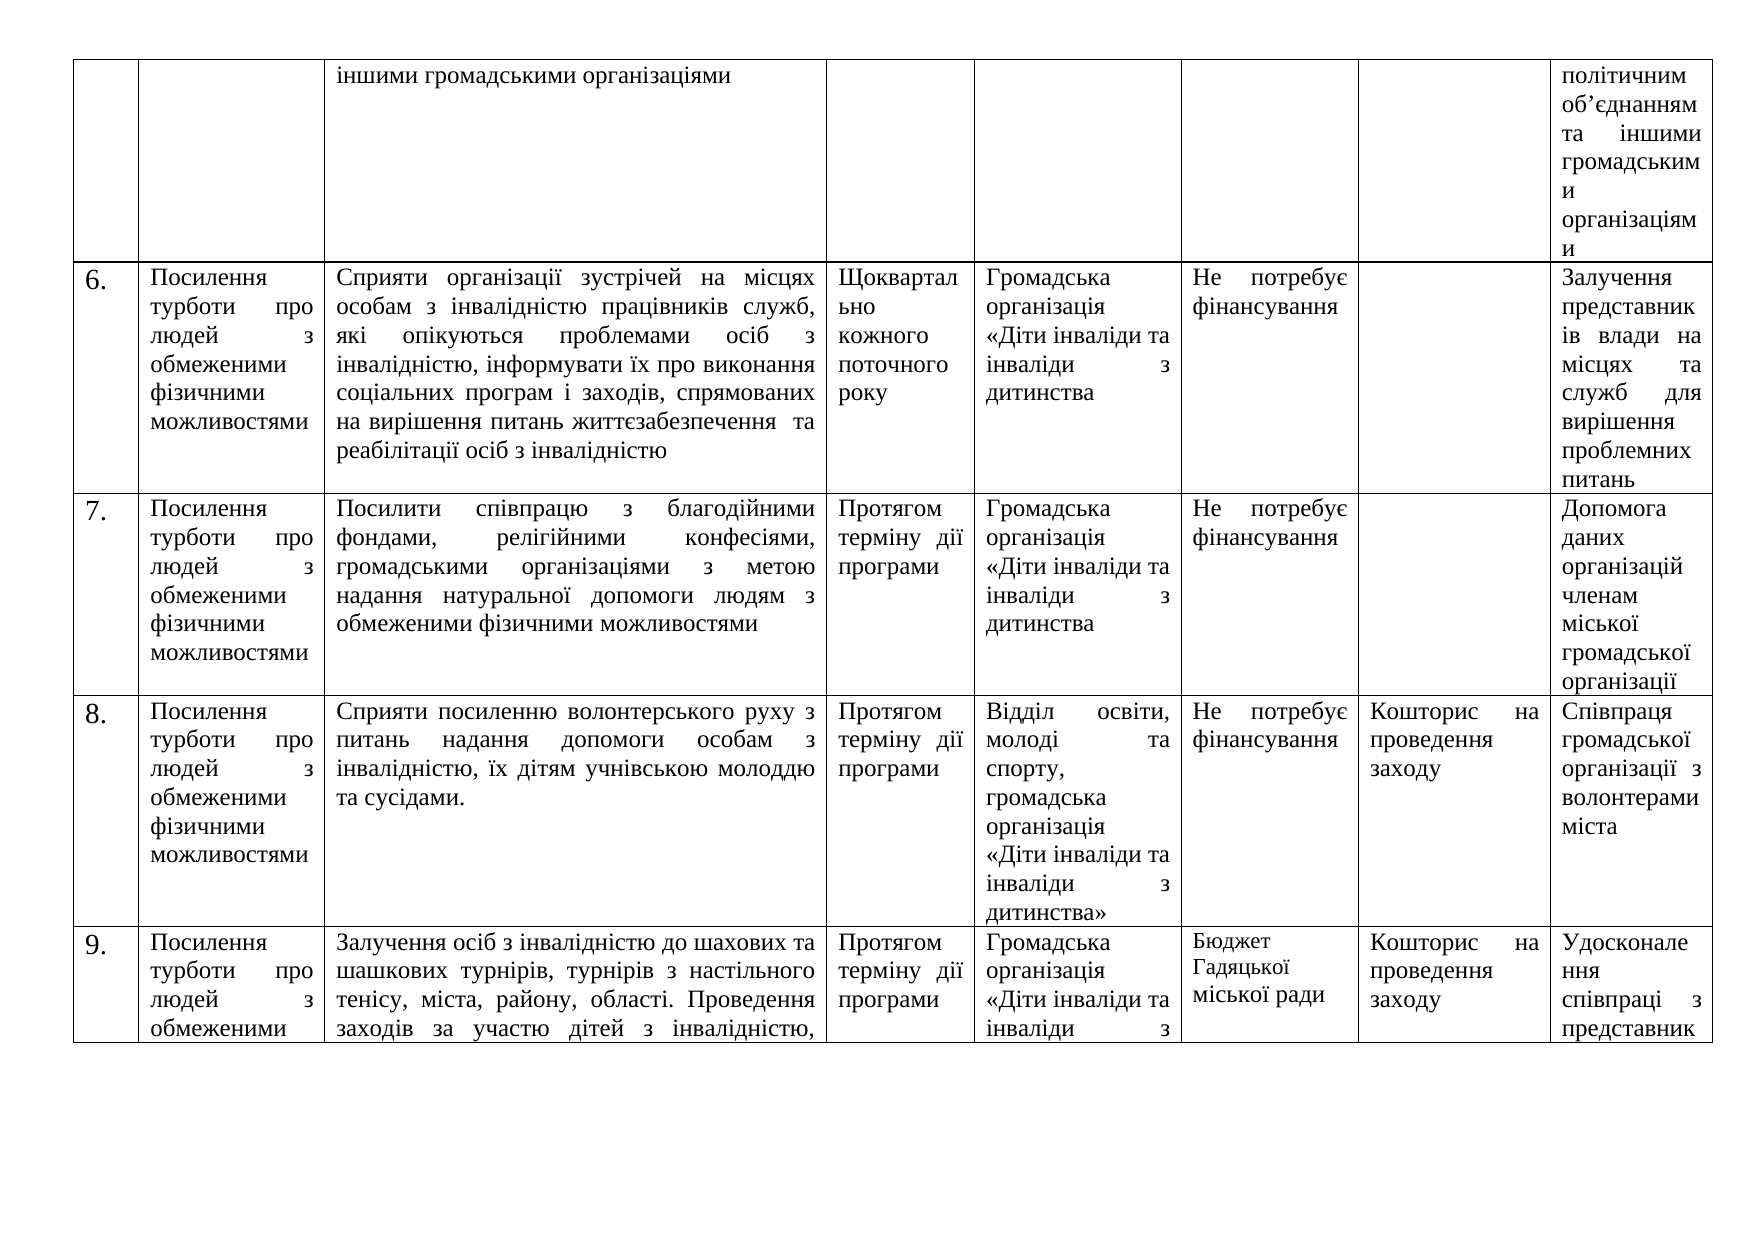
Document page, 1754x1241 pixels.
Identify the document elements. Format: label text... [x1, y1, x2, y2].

table_cell 5. [74, 60, 138, 261]
table_cell [1359, 60, 1550, 261]
table_cell Посилення турботи про людей з обмеженими фізичними можливостями [139, 494, 324, 695]
table_cell 9. [74, 927, 138, 1042]
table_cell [975, 60, 1181, 261]
table_cell Залучення представників влади на місцях та служб для вирішення проблемних питань [1551, 263, 1712, 492]
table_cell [827, 60, 974, 261]
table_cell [1551, 60, 1712, 261]
table_cell 6. [74, 263, 138, 492]
table_cell Громадська організація «Діти інваліди та інваліди з дитинства [975, 494, 1181, 695]
table_cell Посилити співпрацю з благодійними фондами, релігійними конфесіями, громадськими організаціями з метою надання натуральної допомоги людям з обмеженими фізичними можливостями [325, 494, 826, 695]
table_cell Сприяти посиленню волонтерського руху з питань надання допомоги особам з інвалідністю, їх дітям учнівською молоддю та сусідами. [325, 696, 826, 926]
table_cell Громадська організація «Діти інваліди та інваліди з дитинства [975, 263, 1181, 492]
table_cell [1182, 927, 1358, 1042]
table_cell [1182, 60, 1358, 261]
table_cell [1359, 927, 1550, 1042]
table_cell [1359, 494, 1550, 695]
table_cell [325, 60, 826, 261]
table_cell Співпраця громадської організації з волонтерами міста [1551, 696, 1712, 926]
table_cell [1551, 927, 1712, 1042]
table_cell Протягом терміну дії програми [827, 696, 974, 926]
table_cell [325, 927, 826, 1042]
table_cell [975, 927, 1181, 1042]
table_cell Посилення турботи про людей з обмеженими фізичними можливостями [139, 696, 324, 926]
table_cell Щоквартально кожного поточного року [827, 263, 974, 492]
table_cell Не потребує фінансування [1182, 494, 1358, 695]
table_cell Сприяти організації зустрічей на місцях особам з інвалідністю працівників служб, які опікуються проблемами осіб з інвалідністю, інформувати їх про виконання соціальних програм і заходів, спрямованих на вирішення питань життєзабезпечення та реабілітації осіб з інвалідністю [325, 263, 826, 492]
table_cell Посилення турботи про людей з обмеженими фізичними можливостями [139, 263, 324, 492]
table_cell Не потребує фінансування [1182, 263, 1358, 492]
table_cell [139, 927, 324, 1042]
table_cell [139, 60, 324, 261]
table_cell Допомога даних організацій членам міської громадської організації [1551, 494, 1712, 695]
table_cell Не потребує фінансування [1182, 696, 1358, 926]
table_cell 7. [74, 494, 138, 695]
table_cell [1359, 263, 1550, 492]
table_cell Відділ освіти, молоді та спорту, громадська організація «Діти інваліди та інваліди з дитинства» [975, 696, 1181, 926]
table_cell 8. [74, 696, 138, 926]
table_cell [827, 927, 974, 1042]
table_cell Протягом терміну дії програми [827, 494, 974, 695]
table_cell Кошторис на проведення заходу [1359, 696, 1550, 926]
